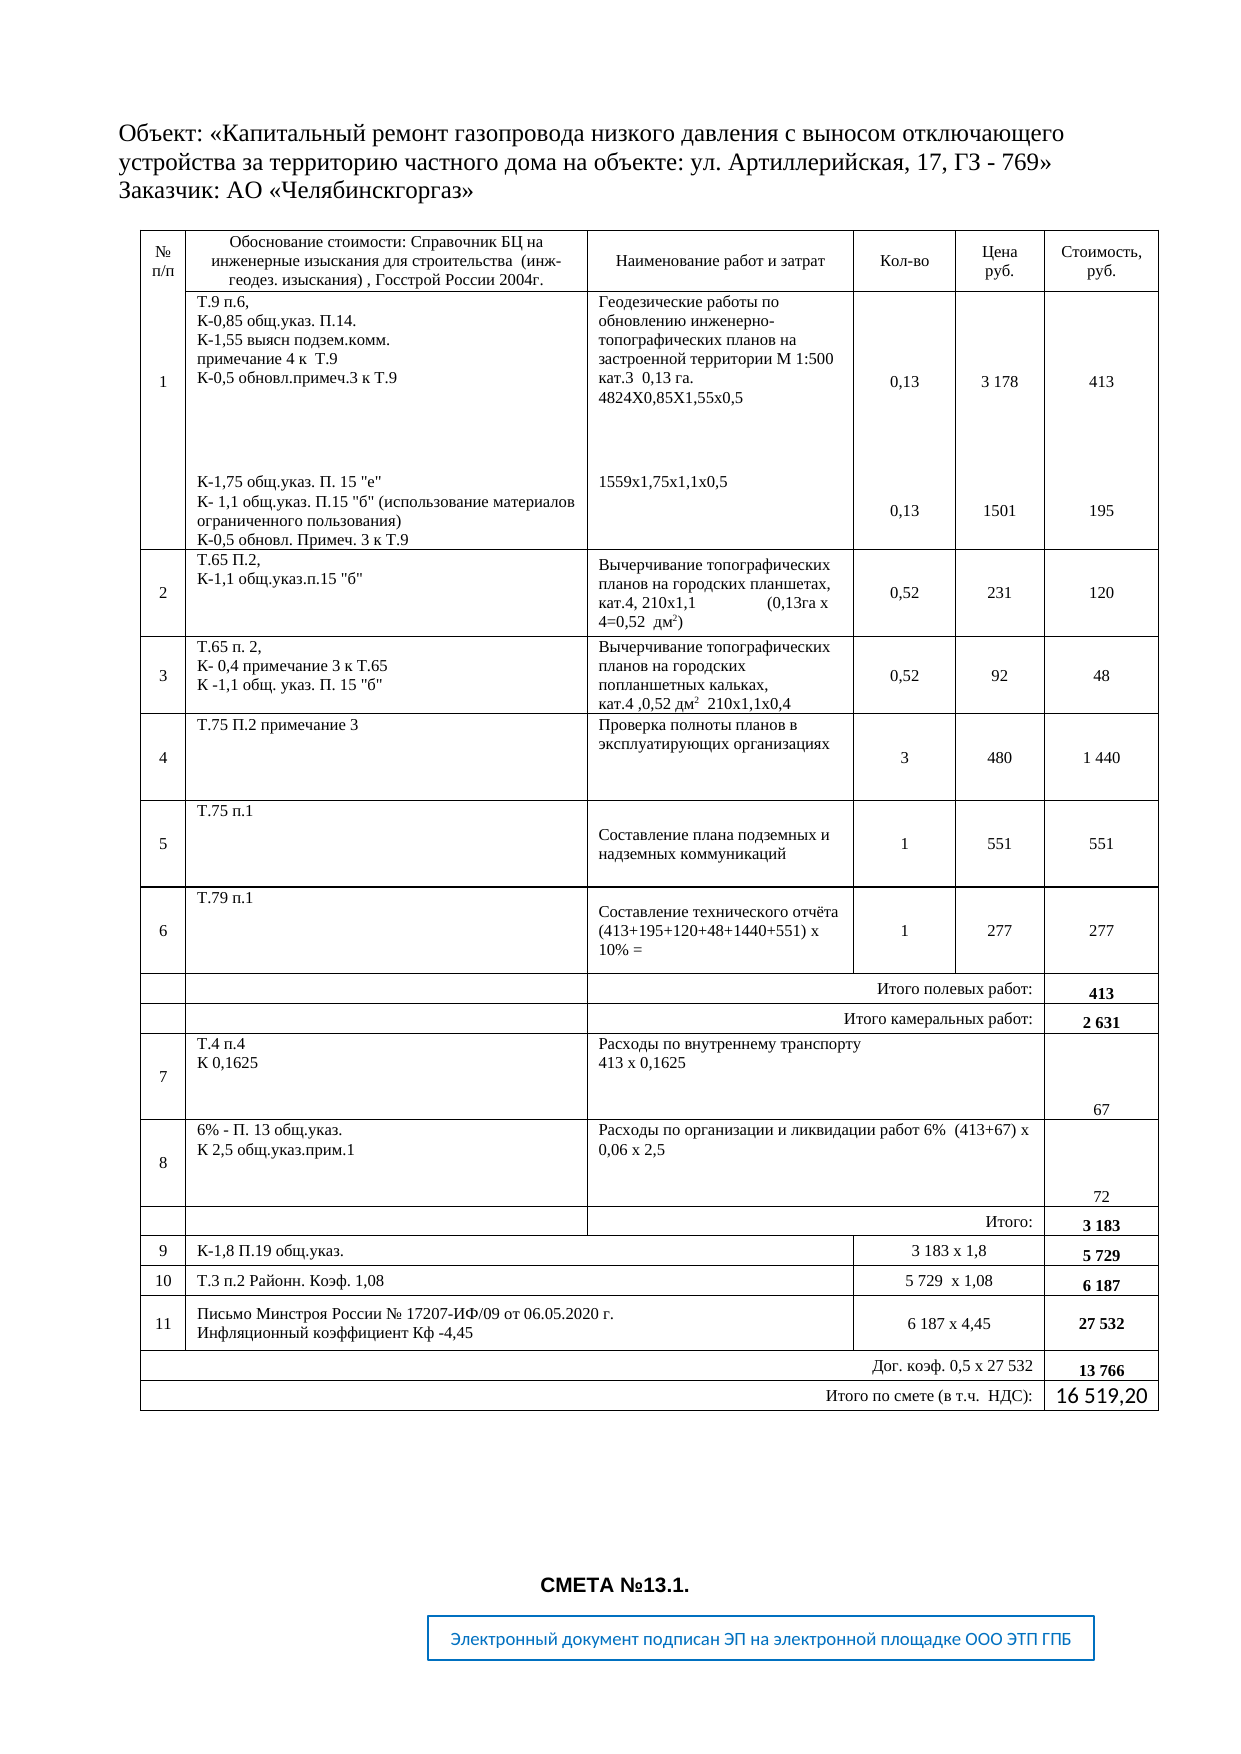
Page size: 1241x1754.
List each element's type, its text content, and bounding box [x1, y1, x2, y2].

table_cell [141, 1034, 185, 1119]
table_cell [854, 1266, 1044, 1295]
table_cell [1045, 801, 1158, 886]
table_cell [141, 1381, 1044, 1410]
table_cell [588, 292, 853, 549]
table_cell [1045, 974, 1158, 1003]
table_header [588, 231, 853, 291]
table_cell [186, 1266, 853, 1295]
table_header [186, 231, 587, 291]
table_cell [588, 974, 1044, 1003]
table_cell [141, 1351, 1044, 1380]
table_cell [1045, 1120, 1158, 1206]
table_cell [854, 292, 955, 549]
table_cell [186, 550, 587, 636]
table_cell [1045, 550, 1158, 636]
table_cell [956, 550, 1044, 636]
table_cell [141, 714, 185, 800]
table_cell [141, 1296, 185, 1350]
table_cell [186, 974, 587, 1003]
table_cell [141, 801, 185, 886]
text Объект: «Капитальный ремонт газопровода низкого давления с выносом отключающего устройства за территорию частного дома на объекте: ул. Артиллерийская, 17, ГЗ - 769» [118, 118, 1183, 176]
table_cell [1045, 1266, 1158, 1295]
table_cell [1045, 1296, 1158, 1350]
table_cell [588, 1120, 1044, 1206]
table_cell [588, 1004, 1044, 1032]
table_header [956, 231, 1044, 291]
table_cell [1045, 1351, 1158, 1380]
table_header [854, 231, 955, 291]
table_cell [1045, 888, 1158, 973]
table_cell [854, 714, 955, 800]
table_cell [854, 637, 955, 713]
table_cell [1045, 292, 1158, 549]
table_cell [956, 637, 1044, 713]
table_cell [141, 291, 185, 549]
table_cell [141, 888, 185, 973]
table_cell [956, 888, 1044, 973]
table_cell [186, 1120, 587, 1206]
text Заказчик: АО «Челябинскгоргаз» [118, 176, 1181, 204]
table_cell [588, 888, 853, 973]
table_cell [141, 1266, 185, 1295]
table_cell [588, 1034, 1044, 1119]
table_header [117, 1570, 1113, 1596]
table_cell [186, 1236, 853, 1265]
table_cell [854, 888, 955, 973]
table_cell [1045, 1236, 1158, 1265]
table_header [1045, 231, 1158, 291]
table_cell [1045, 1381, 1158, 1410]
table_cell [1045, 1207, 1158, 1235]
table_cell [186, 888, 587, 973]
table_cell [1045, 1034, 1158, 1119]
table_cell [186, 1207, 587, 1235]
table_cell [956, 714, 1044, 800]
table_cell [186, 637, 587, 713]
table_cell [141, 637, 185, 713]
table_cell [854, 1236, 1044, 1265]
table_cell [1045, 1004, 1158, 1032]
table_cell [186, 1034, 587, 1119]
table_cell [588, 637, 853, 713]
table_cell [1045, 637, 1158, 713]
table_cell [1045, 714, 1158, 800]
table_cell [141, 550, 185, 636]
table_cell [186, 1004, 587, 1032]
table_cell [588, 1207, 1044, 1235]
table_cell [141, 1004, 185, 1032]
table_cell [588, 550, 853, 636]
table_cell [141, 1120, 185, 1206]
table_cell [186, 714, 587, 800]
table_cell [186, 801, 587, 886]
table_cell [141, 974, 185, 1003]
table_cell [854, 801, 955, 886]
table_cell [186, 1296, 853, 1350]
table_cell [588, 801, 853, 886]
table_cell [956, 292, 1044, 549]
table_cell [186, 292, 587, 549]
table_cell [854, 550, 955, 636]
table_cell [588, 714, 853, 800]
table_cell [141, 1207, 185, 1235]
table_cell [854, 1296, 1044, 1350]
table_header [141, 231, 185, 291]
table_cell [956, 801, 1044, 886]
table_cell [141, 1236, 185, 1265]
